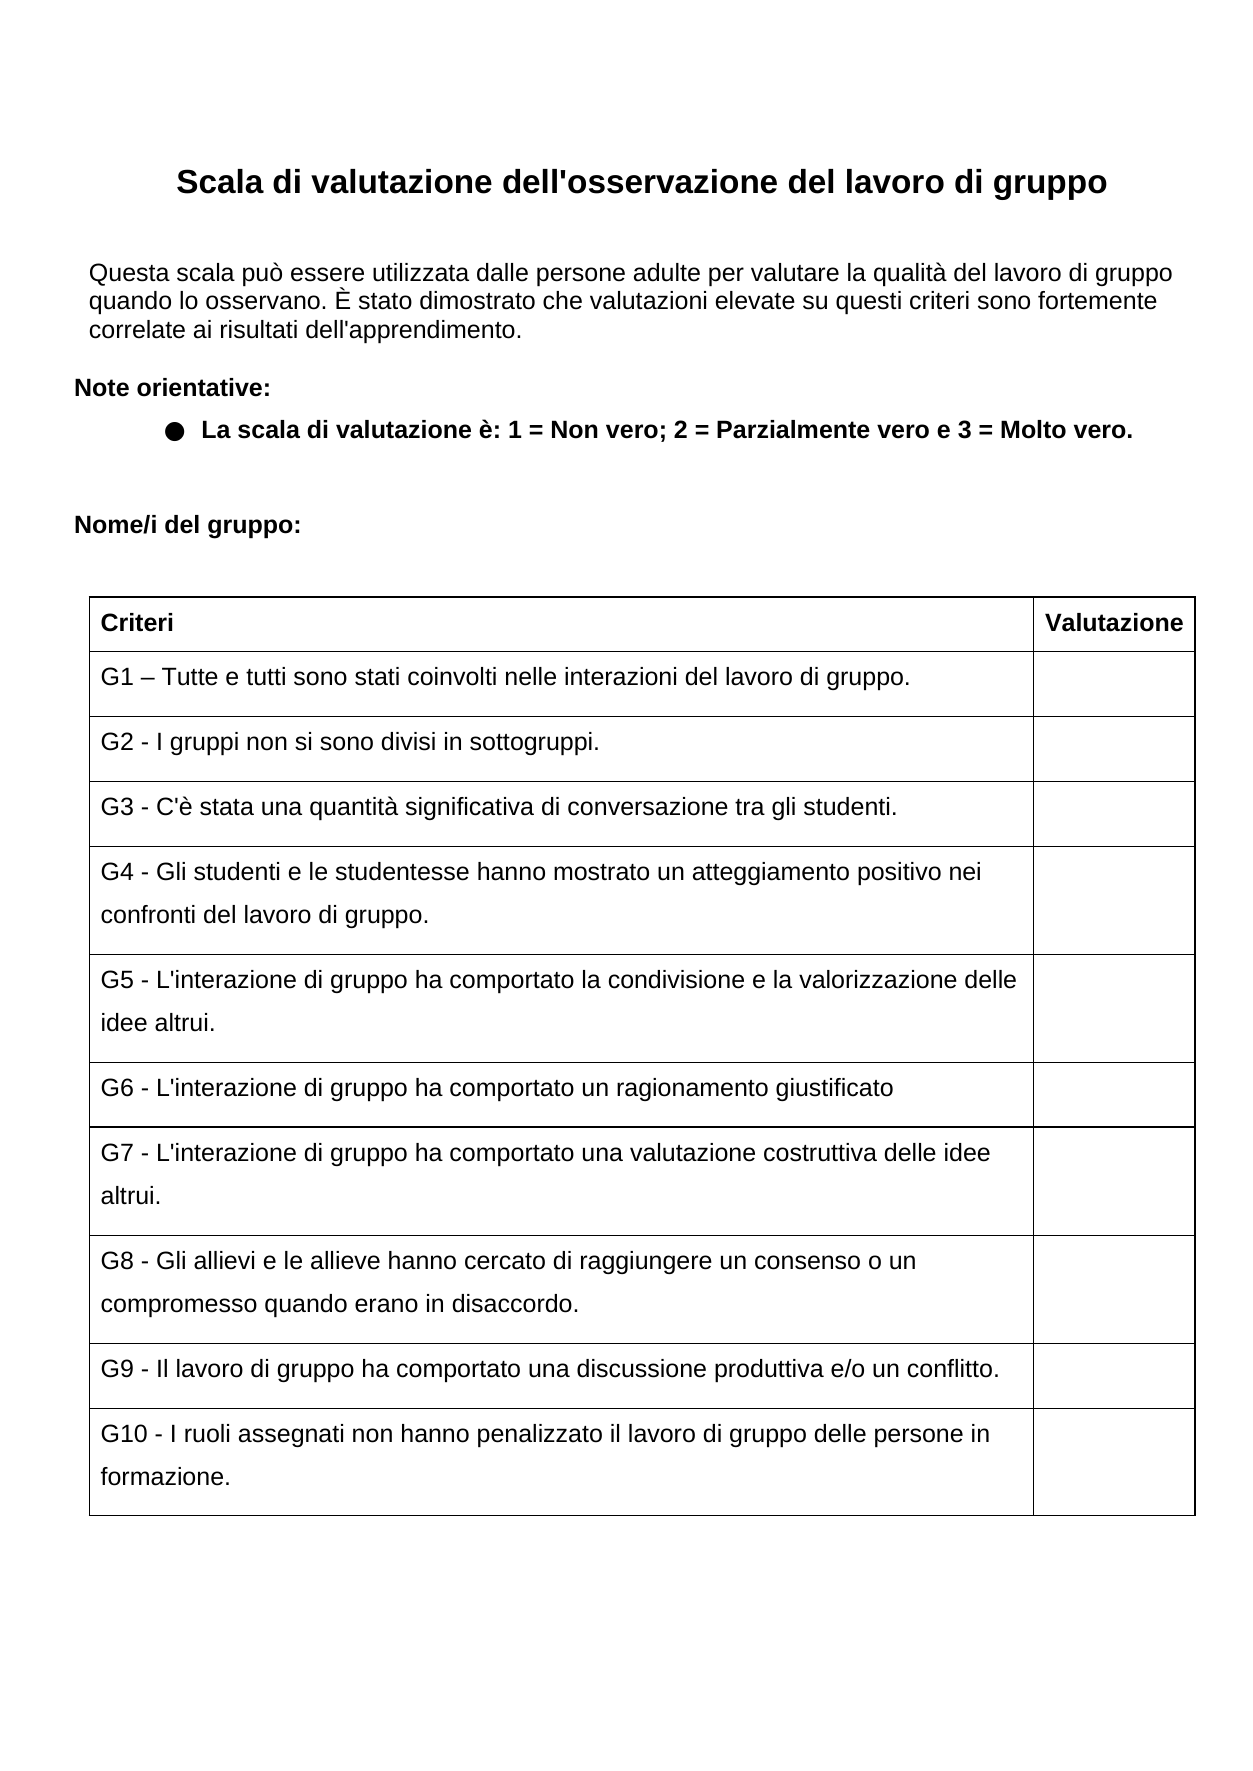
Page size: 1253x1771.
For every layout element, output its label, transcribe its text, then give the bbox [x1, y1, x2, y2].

table_header Valutazione [1034, 598, 1194, 651]
text Nome/i del gruppo: [74, 510, 1195, 539]
table_cell G4 - Gli studenti e le studentesse hanno mostrato un atteggiamento positivo nei confronti del lavoro di gruppo. [90, 847, 1033, 953]
table_cell G7 - L'interazione di gruppo ha comportato una valutazione costruttiva delle idee altrui. [90, 1128, 1033, 1234]
table_cell G8 - Gli allievi e le allieve hanno cercato di raggiungere un consenso o un compromesso quando erano in disaccordo. [90, 1236, 1033, 1342]
text Scala di valutazione dell'osservazione del lavoro di gruppo [89, 162, 1195, 200]
table_cell [1034, 1063, 1194, 1126]
table_cell [1034, 847, 1194, 953]
list La scala di valutazione è: 1 = Non vero; 2 = Parzialmente vero e 3 = Molto vero. [164, 401, 1195, 453]
table_cell [1034, 1409, 1194, 1515]
table_header Criteri [90, 598, 1033, 651]
table_cell [1034, 652, 1194, 716]
table_cell G9 - Il lavoro di gruppo ha comportato una discussione produttiva e/o un conflitto. [90, 1344, 1033, 1407]
text Questa scala può essere utilizzata dalle persone adulte per valutare la qualità del lavoro di gruppo quando lo osservano. È stato dimostrato che valutazioni elevate su questi criteri sono fortemente correlate ai risultati dell'apprendimento. [89, 258, 1195, 344]
table_cell G10 - I ruoli assegnati non hanno penalizzato il lavoro di gruppo delle persone in formazione. [90, 1409, 1033, 1515]
table_cell [1034, 782, 1194, 846]
table_cell [1034, 717, 1194, 781]
table_cell [1034, 955, 1194, 1062]
table_cell G1 – Tutte e tutti sono stati coinvolti nelle interazioni del lavoro di gruppo. [90, 652, 1033, 716]
table_cell [1034, 1344, 1194, 1407]
text Note orientative: [74, 373, 1195, 401]
table_cell G2 - I gruppi non si sono divisi in sottogruppi. [90, 717, 1033, 781]
table_cell G6 - L'interazione di gruppo ha comportato un ragionamento giustificato [90, 1063, 1033, 1126]
table_cell G3 - C'è stata una quantità significativa di conversazione tra gli studenti. [90, 782, 1033, 846]
table_cell [1034, 1128, 1194, 1234]
table_cell G5 - L'interazione di gruppo ha comportato la condivisione e la valorizzazione delle idee altrui. [90, 955, 1033, 1062]
table_cell [1034, 1236, 1194, 1342]
